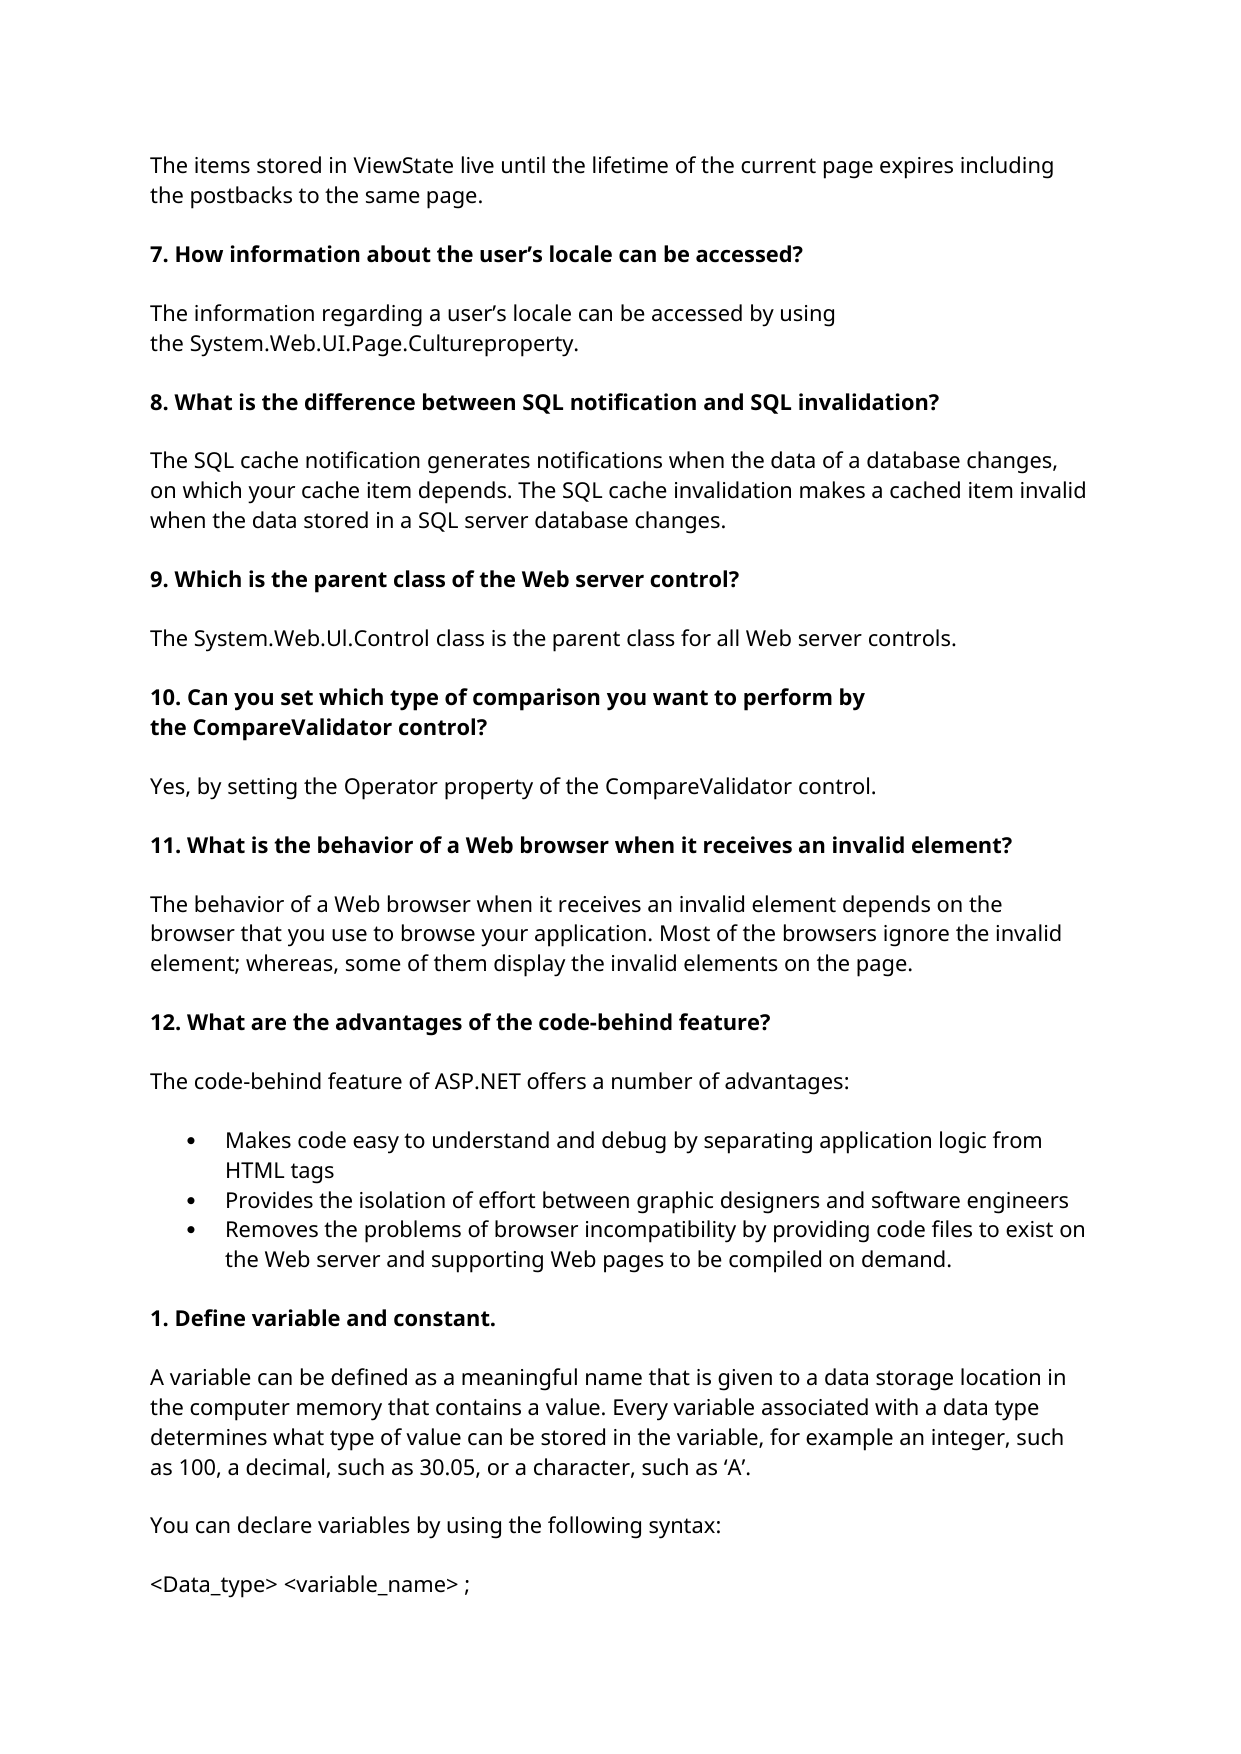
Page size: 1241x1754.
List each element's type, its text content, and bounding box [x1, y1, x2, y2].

text 7. How information about the user’s locale can be accessed? [150, 239, 1090, 268]
text 12. What are the advantages of the code-behind feature? [150, 1007, 1090, 1037]
text A variable can be defined as a meaningful name that is given to a data storage location in the computer memory that contains a value. Every variable associated with a data type determines what type of value can be stored in the variable, for example an integer, such as 100, a decimal, such as 30.05, or a character, such as ‘A’. [150, 1362, 1090, 1481]
list Makes code easy to understand and debug by separating application logic from HTML tags [187, 1125, 1090, 1184]
text You can declare variables by using the following syntax: [150, 1510, 1090, 1540]
text The items stored in ViewState live until the lifetime of the current page expires including the postbacks to the same page. [150, 150, 1090, 209]
text The code-behind feature of ASP.NET offers a number of advantages: [150, 1066, 1090, 1096]
text 10. Can you set which type of comparison you want to perform by the CompareValidator control? [150, 682, 1090, 741]
text 1. Define variable and constant. [150, 1303, 1090, 1333]
text 9. Which is the parent class of the Web server control? [150, 564, 1090, 594]
text The SQL cache notification generates notifications when the data of a database changes, on which your cache item depends. The SQL cache invalidation makes a cached item invalid when the data stored in a SQL server database changes. [150, 445, 1090, 535]
text The System.Web.Ul.Control class is the parent class for all Web server controls. [150, 623, 1090, 653]
text The behavior of a Web browser when it receives an invalid element depends on the browser that you use to browse your application. Most of the browsers ignore the invalid element; whereas, some of them display the invalid elements on the page. [150, 888, 1090, 978]
text 11. What is the behavior of a Web browser when it receives an invalid element? [150, 829, 1090, 859]
text The information regarding a user’s locale can be accessed by using the System.Web.UI.Page.Cultureproperty. [150, 298, 1090, 357]
text Yes, by setting the Operator property of the CompareValidator control. [150, 771, 1090, 800]
list Removes the problems of browser incompatibility by providing code files to exist on the Web server and supporting Web pages to be compiled on demand. [187, 1214, 1090, 1274]
text 8. What is the difference between SQL notification and SQL invalidation? [150, 386, 1090, 416]
text <Data_type> <variable_name> ; [150, 1569, 1090, 1599]
list Provides the isolation of effort between graphic designers and software engineers [187, 1184, 1090, 1214]
